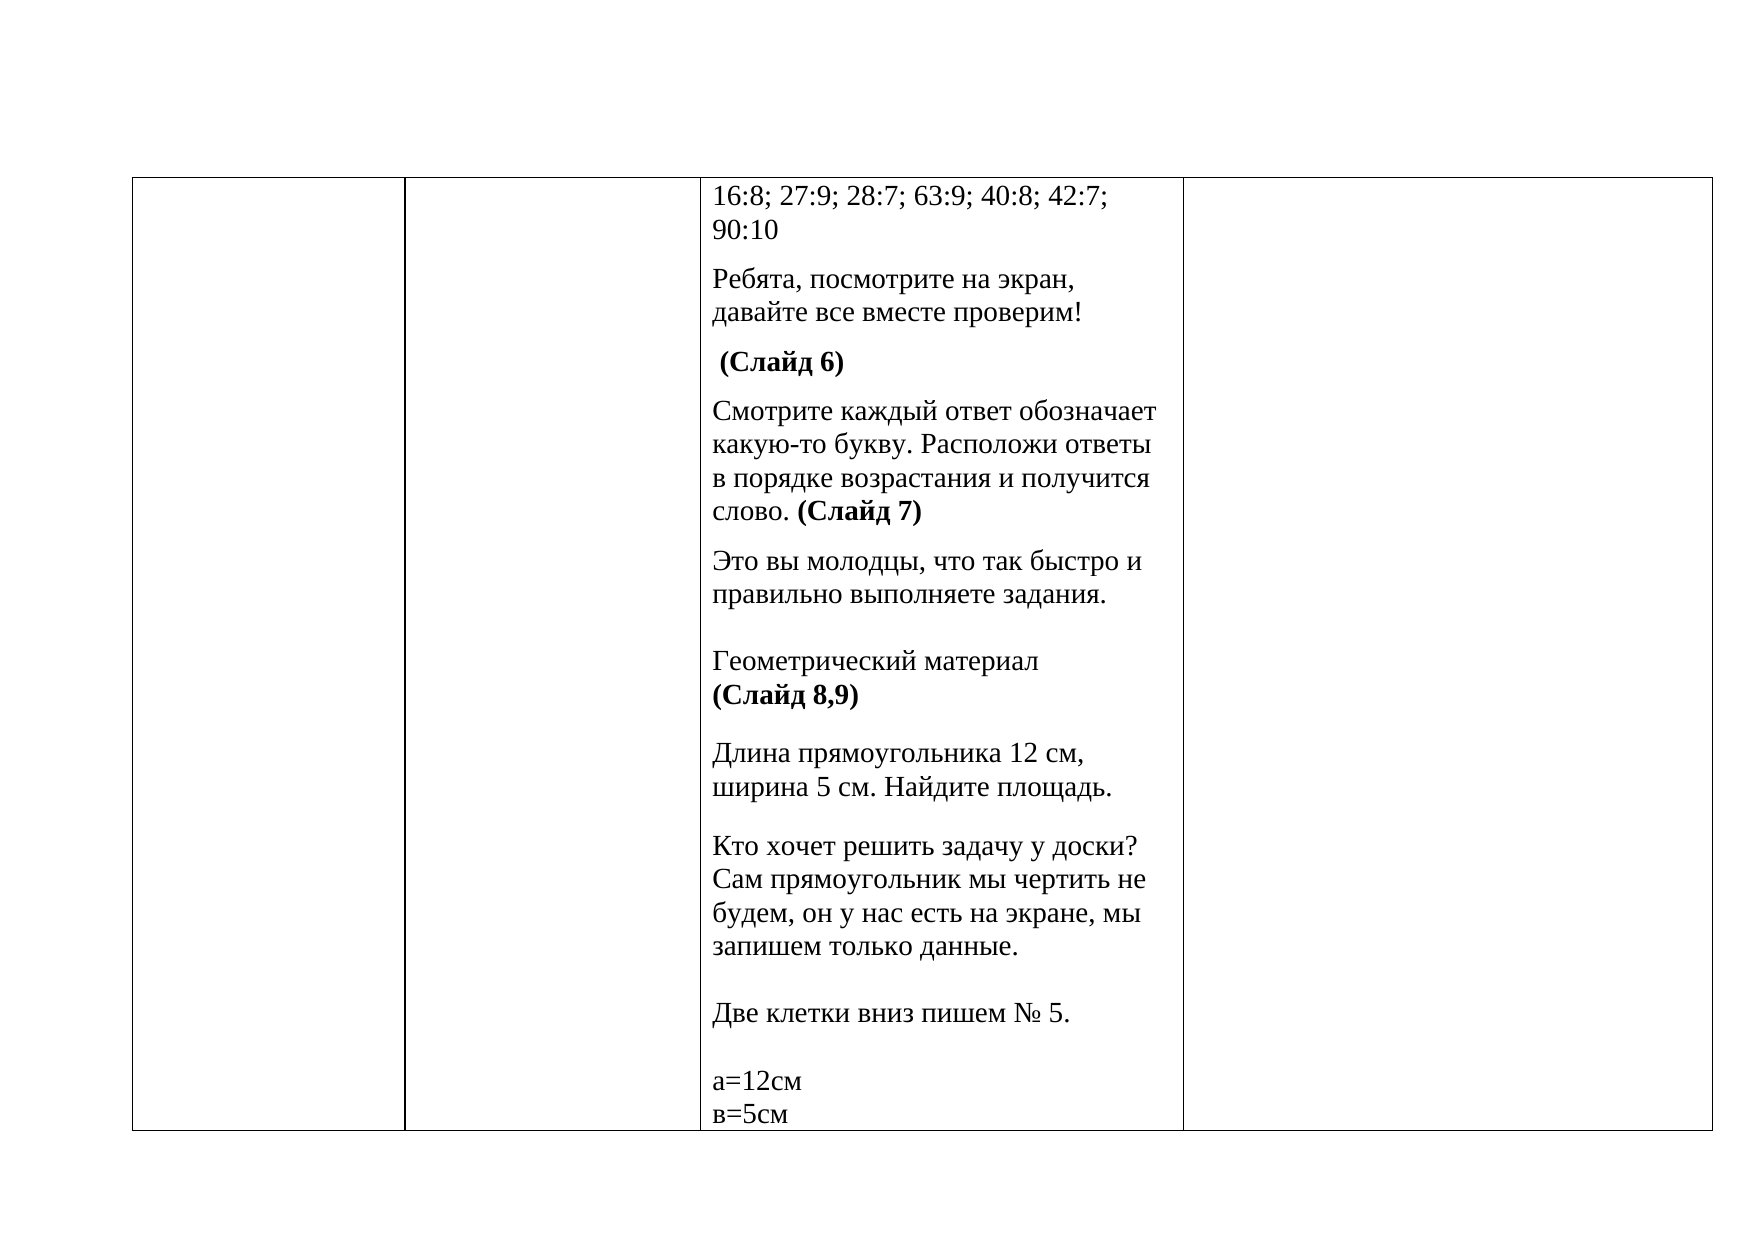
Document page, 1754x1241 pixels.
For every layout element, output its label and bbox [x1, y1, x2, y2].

table_cell [406, 178, 700, 1130]
table_cell [1184, 178, 1712, 1130]
table_cell [133, 178, 404, 1130]
table_cell [701, 178, 1183, 1130]
